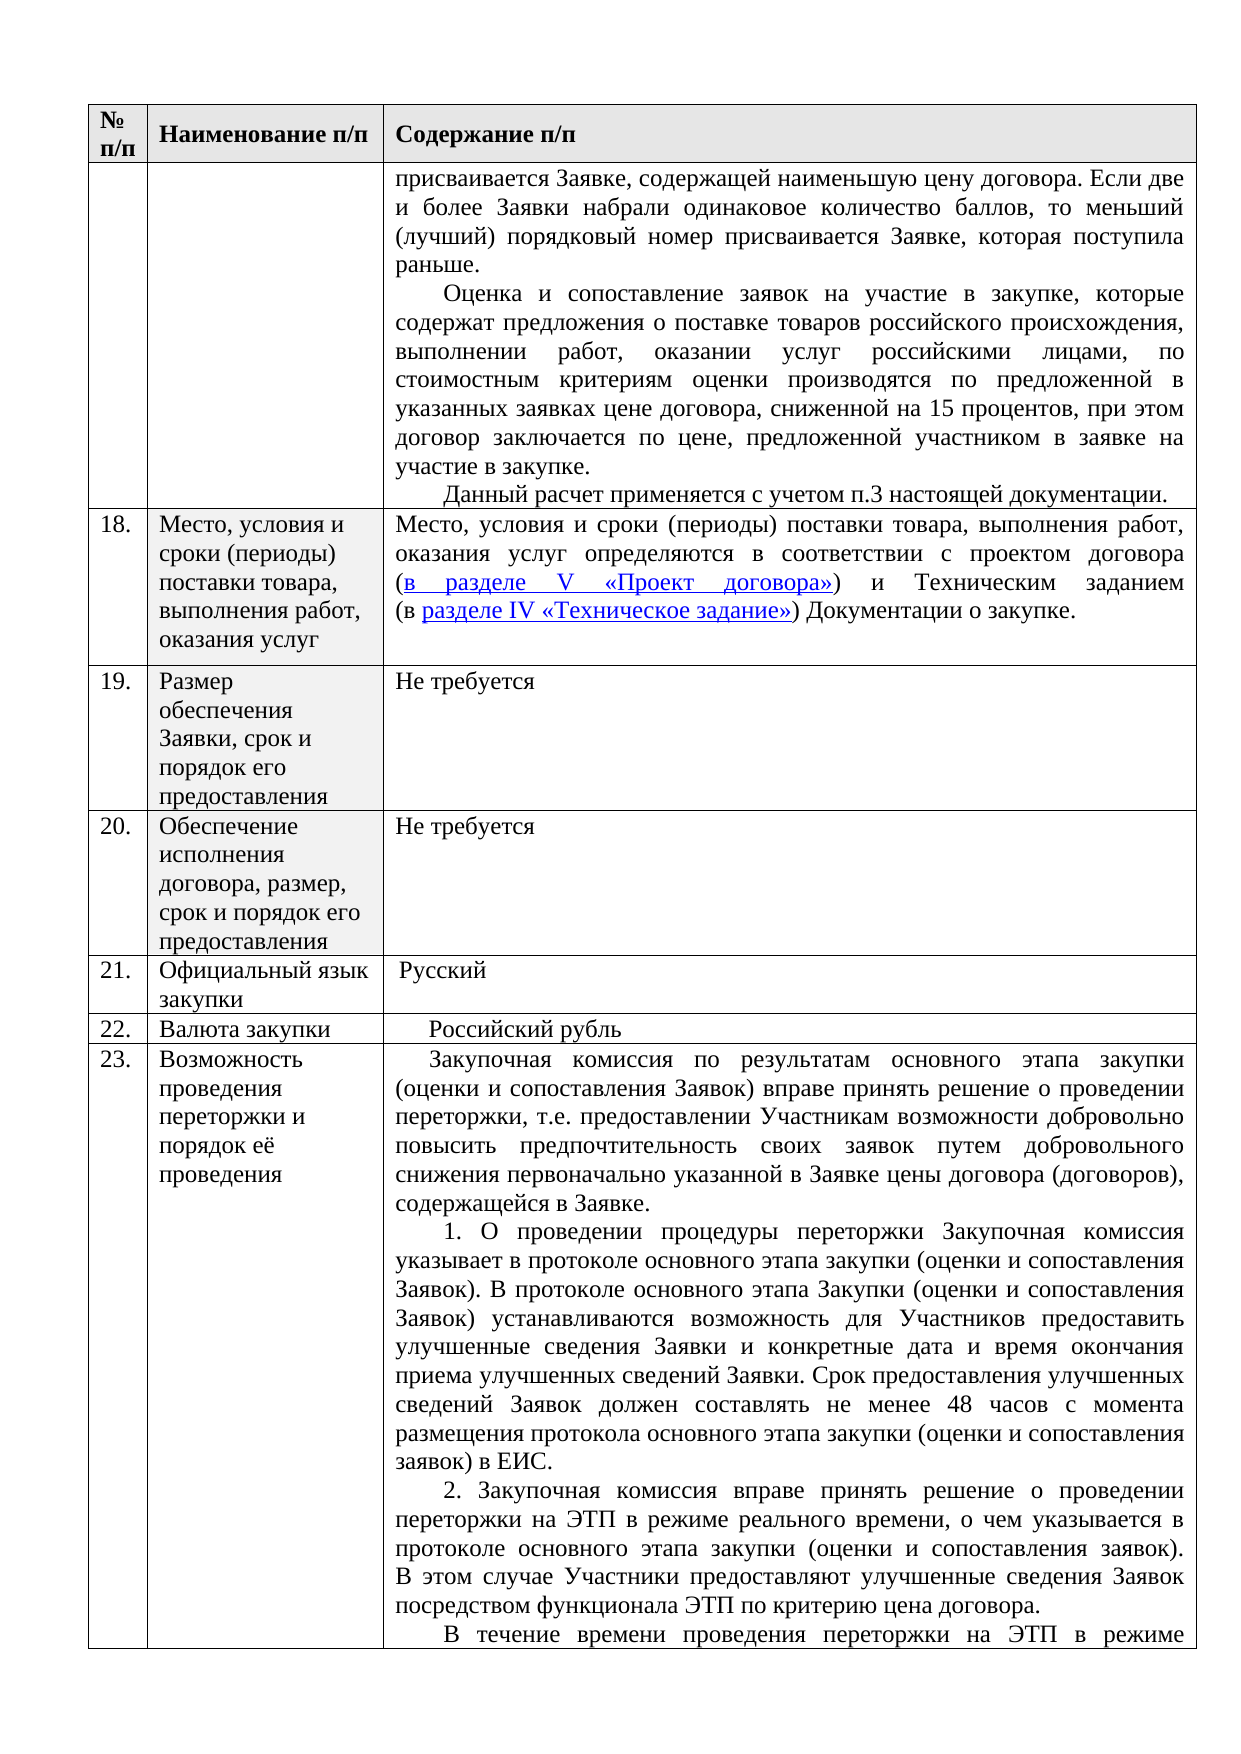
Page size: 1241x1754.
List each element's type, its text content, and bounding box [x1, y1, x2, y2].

table_cell Валюта закупки [148, 1014, 383, 1043]
table_cell Обеспечение исполнения договора, размер, срок и порядок его предоставления [148, 811, 383, 954]
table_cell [384, 1044, 1196, 1648]
table_cell [89, 163, 147, 508]
table_header № п/п [89, 105, 147, 162]
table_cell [384, 163, 1196, 508]
table_cell Русский [384, 956, 1196, 1013]
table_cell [148, 1044, 383, 1648]
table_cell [148, 163, 383, 508]
table_cell Размер обеспечения Заявки, срок и порядок его предоставления [148, 666, 383, 810]
table_cell [89, 1044, 147, 1648]
table_cell [89, 509, 147, 665]
table_cell [89, 956, 147, 1013]
table_cell Официальный язык закупки [148, 956, 383, 1013]
table_cell Место, условия и сроки (периоды) поставки товара, выполнения работ, оказания услуг [148, 509, 383, 665]
table_header Наименование п/п [148, 105, 383, 162]
table_cell Российский рубль [384, 1014, 1196, 1043]
table_header Содержание п/п [384, 105, 1196, 162]
table_cell [89, 811, 147, 954]
table_cell Не требуется [384, 811, 1196, 954]
table_cell Место, условия и сроки (периоды) поставки товара, выполнения работ, оказания услуг определяются в соответствии с проектом договора (в разделе V «Проект договора») и Техническим заданием (в разделе IV «Техническое задание») Документации о закупке. [384, 509, 1196, 665]
table_cell Не требуется [384, 666, 1196, 810]
table_cell [89, 1014, 147, 1043]
table_cell [89, 666, 147, 810]
